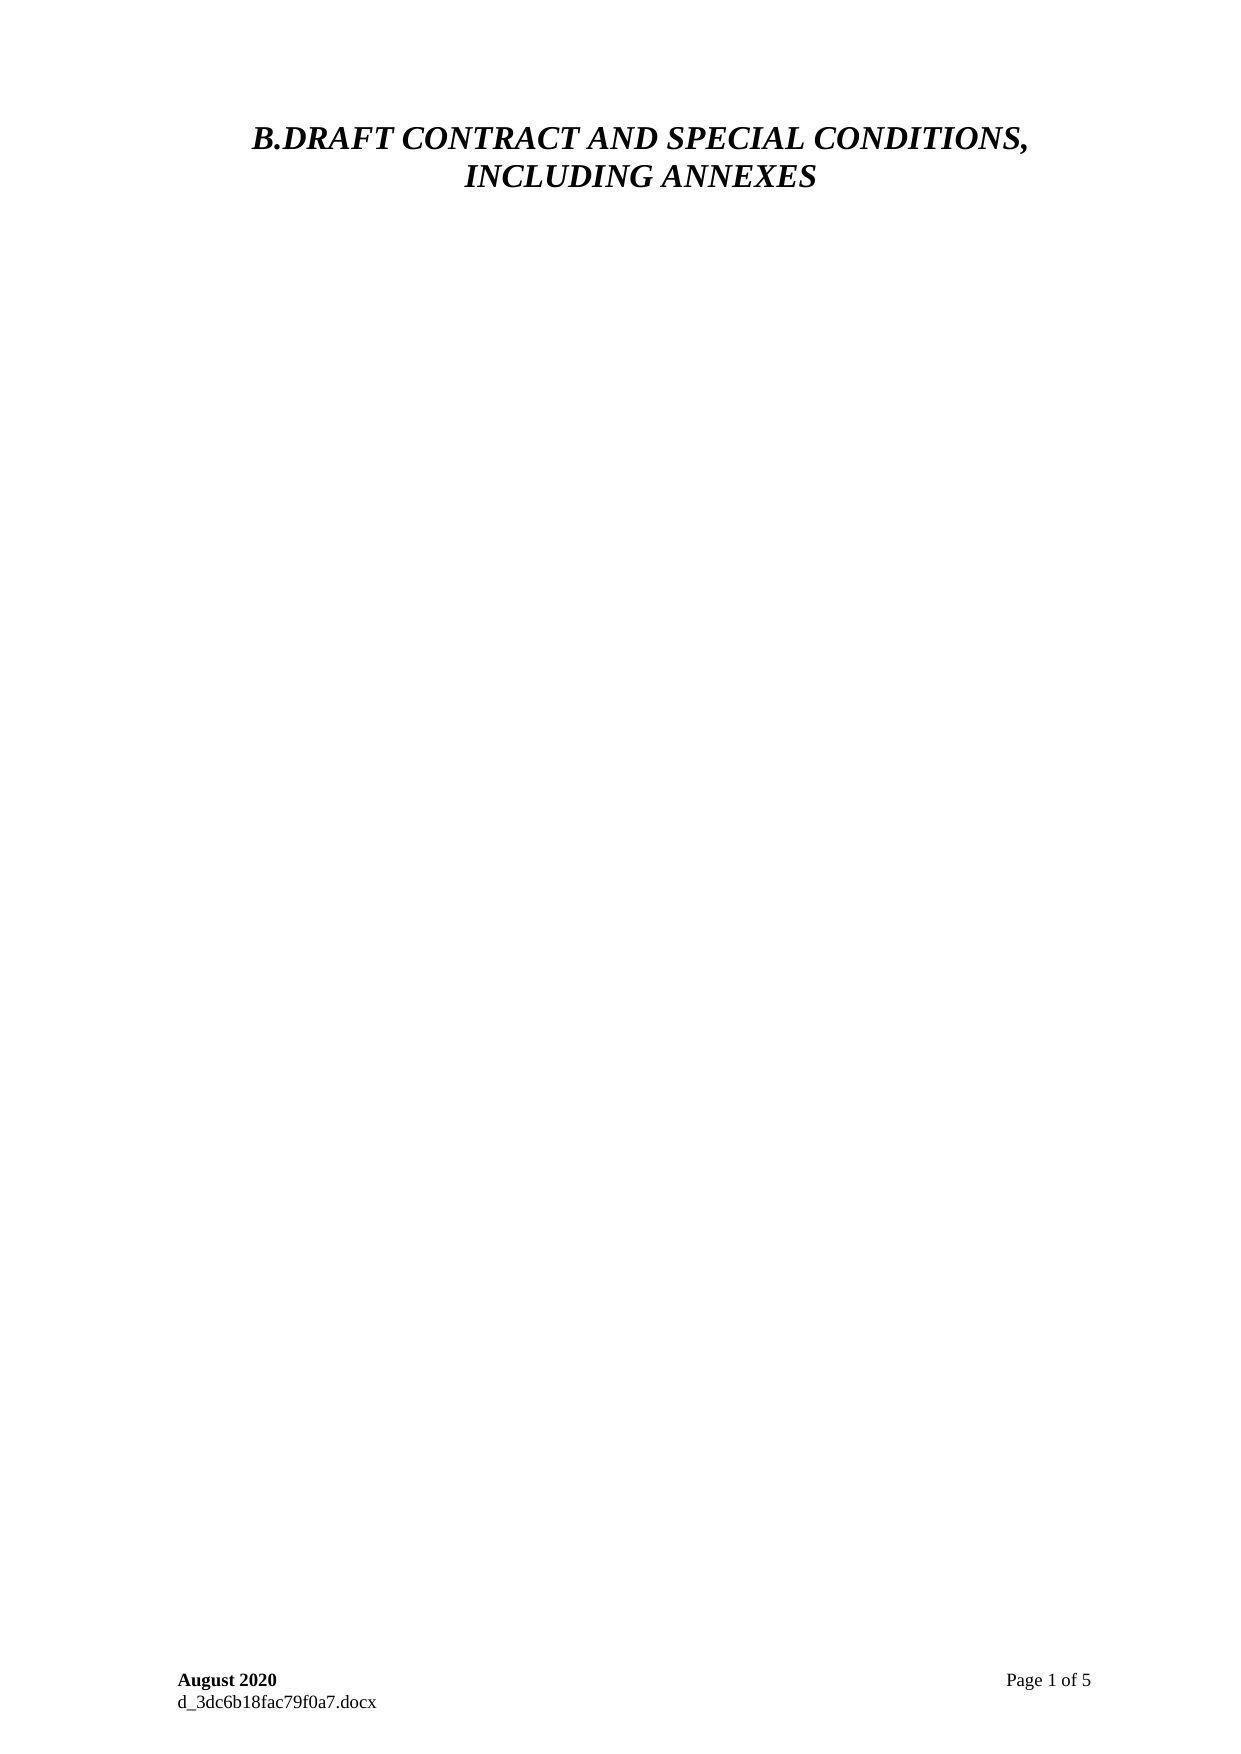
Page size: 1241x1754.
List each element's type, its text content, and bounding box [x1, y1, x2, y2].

subtitle B. DRAFT CONTRACT AND SPECIAL CONDITIONS, INCLUDING ANNEXES [177, 118, 1107, 195]
